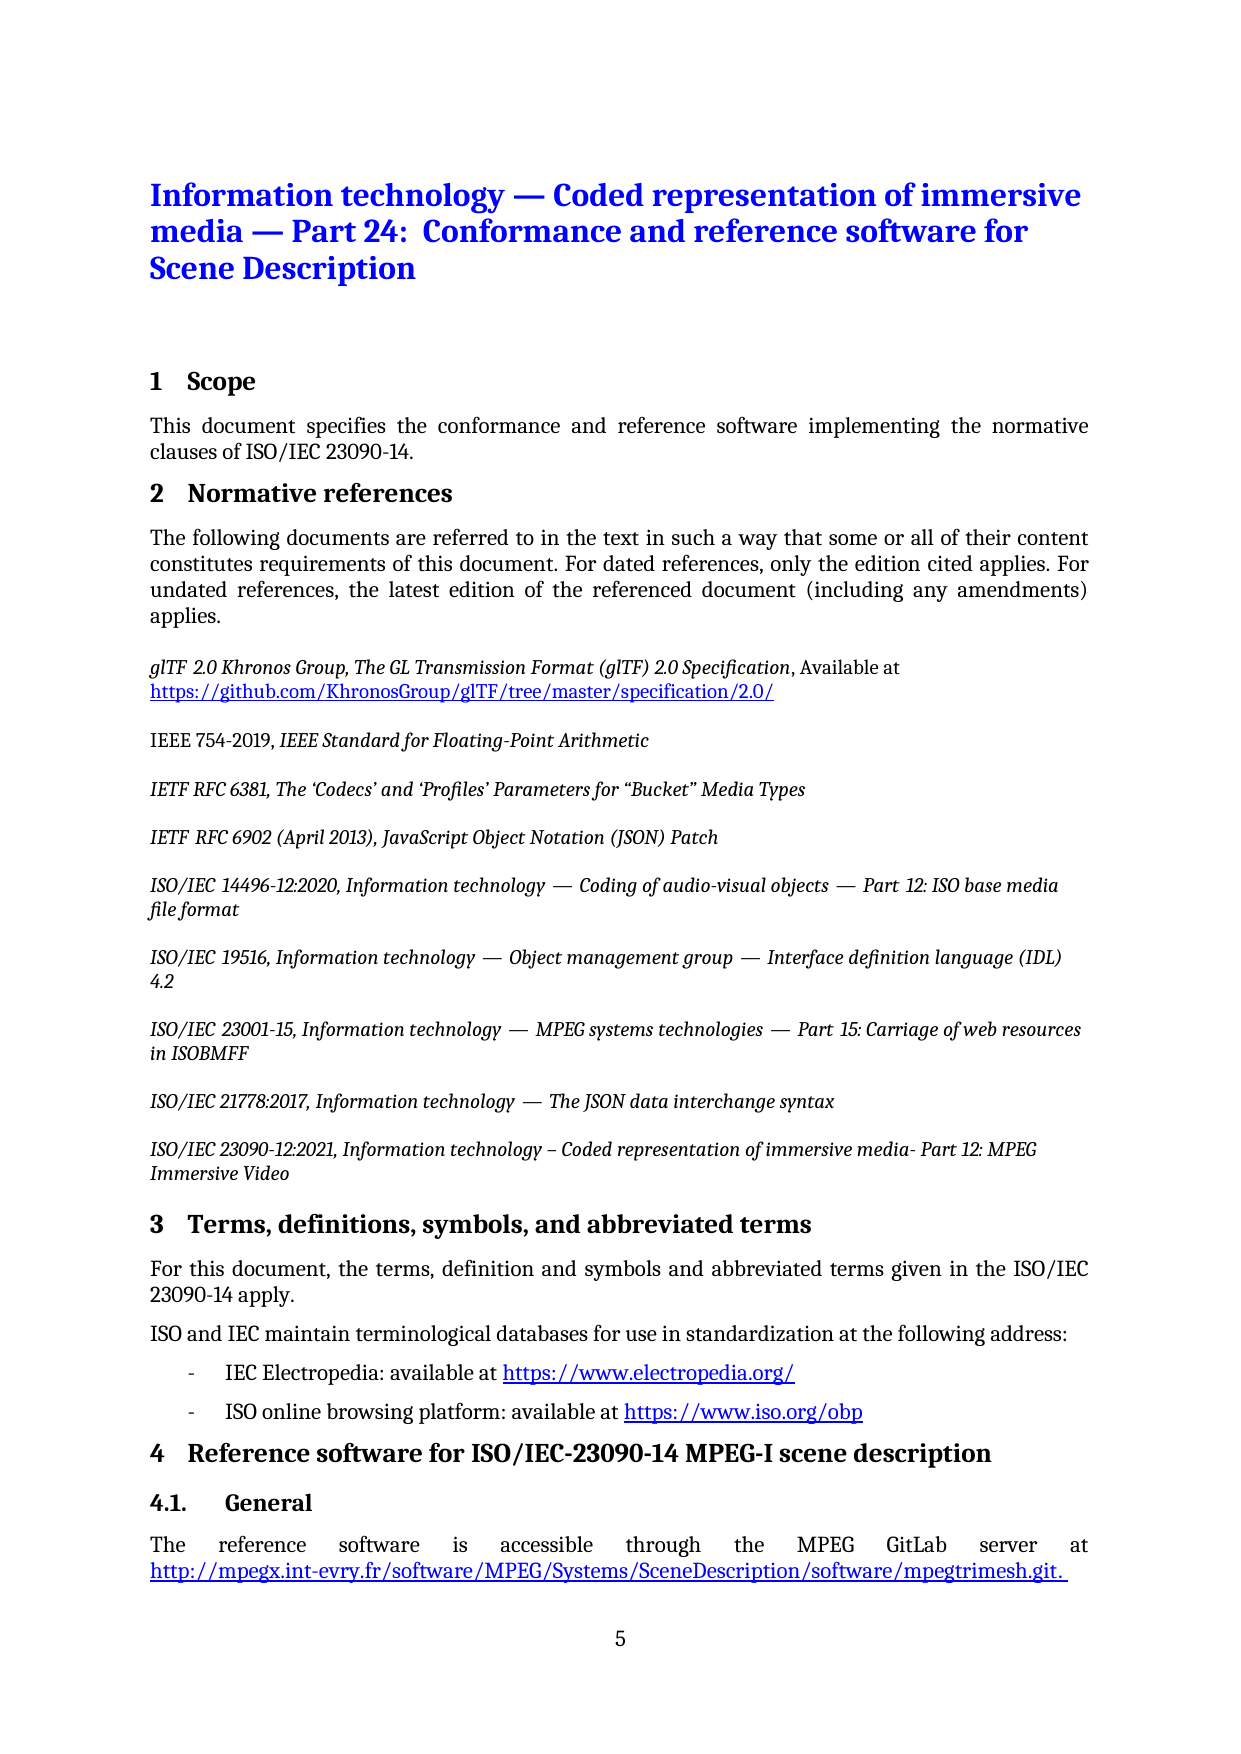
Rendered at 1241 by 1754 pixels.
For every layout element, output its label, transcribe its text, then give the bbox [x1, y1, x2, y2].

text This document specifies the conformance and reference software implementing the normative clauses of ISO/IEC 23090-14. [150, 412, 1090, 465]
text IEEE 754-2019, IEEE Standard for Floating-Point Arithmetic [150, 728, 1090, 753]
text The following documents are referred to in the text in such a way that some or all of their content constitutes requirements of this document. For dated references, only the edition cited applies. For undated references, the latest edition of the referenced document (including any amendments) applies. [150, 524, 1090, 630]
subtitle General [150, 1488, 1090, 1517]
subtitle Scope [150, 366, 1090, 397]
subtitle Reference software for ISO/IEC-23090-14 MPEG-I scene description [150, 1438, 1090, 1469]
text ISO/IEC 21778:2017, Information technology — The JSON data interchange syntax [150, 1089, 1090, 1113]
subtitle Terms, definitions, symbols, and abbreviated terms [150, 1209, 1090, 1240]
list IEC Electropedia: available at https://www.electropedia.org/ [187, 1360, 1090, 1386]
text ISO and IEC maintain terminological databases for use in standardization at the following address: [150, 1321, 1090, 1347]
list ISO online browsing platform: available at https://www.iso.org/obp [187, 1399, 1090, 1425]
text ISO/IEC 14496-12:2020, Information technology — Coding of audio-visual objects — Part 12: ISO base media file format [150, 874, 1090, 922]
text ISO/IEC 19516, Information technology — Object management group — Interface definition language (IDL) 4.2 [150, 946, 1090, 993]
text For this document, the terms, definition and symbols and abbreviated terms given in the ISO/IEC 23090-14 apply. [150, 1256, 1090, 1308]
text IETF RFC 6902 (April 2013), JavaScript Object Notation (JSON) Patch [150, 826, 1090, 850]
title Information technology — Coded representation of immersive media — Part 24: Conformance and reference software for Scene Description [150, 177, 1090, 287]
text The reference software is accessible through the MPEG GitLab server at http://mpegx.int-evry.fr/software/MPEG/Systems/SceneDescription/software/mpegtrimesh.git. [150, 1532, 1090, 1584]
text ISO/IEC 23090-12:2021, Information technology – Coded representation of immersive media- Part 12: MPEG Immersive Video [150, 1137, 1090, 1185]
text IETF RFC 6381, The ‘Codecs’ and ‘Profiles’ Parameters for “Bucket” Media Types [150, 778, 1090, 802]
subtitle Normative references [150, 478, 1090, 509]
text ISO/IEC 23001-15, Information technology — MPEG systems technologies — Part 15: Carriage of web resources in ISOBMFF [150, 1017, 1090, 1065]
text glTF 2.0 Khronos Group, The GL Transmission Format (glTF) 2.0 Specification, Available at https://github.com/KhronosGroup/glTF/tree/master/specification/2.0/ [150, 656, 1090, 704]
